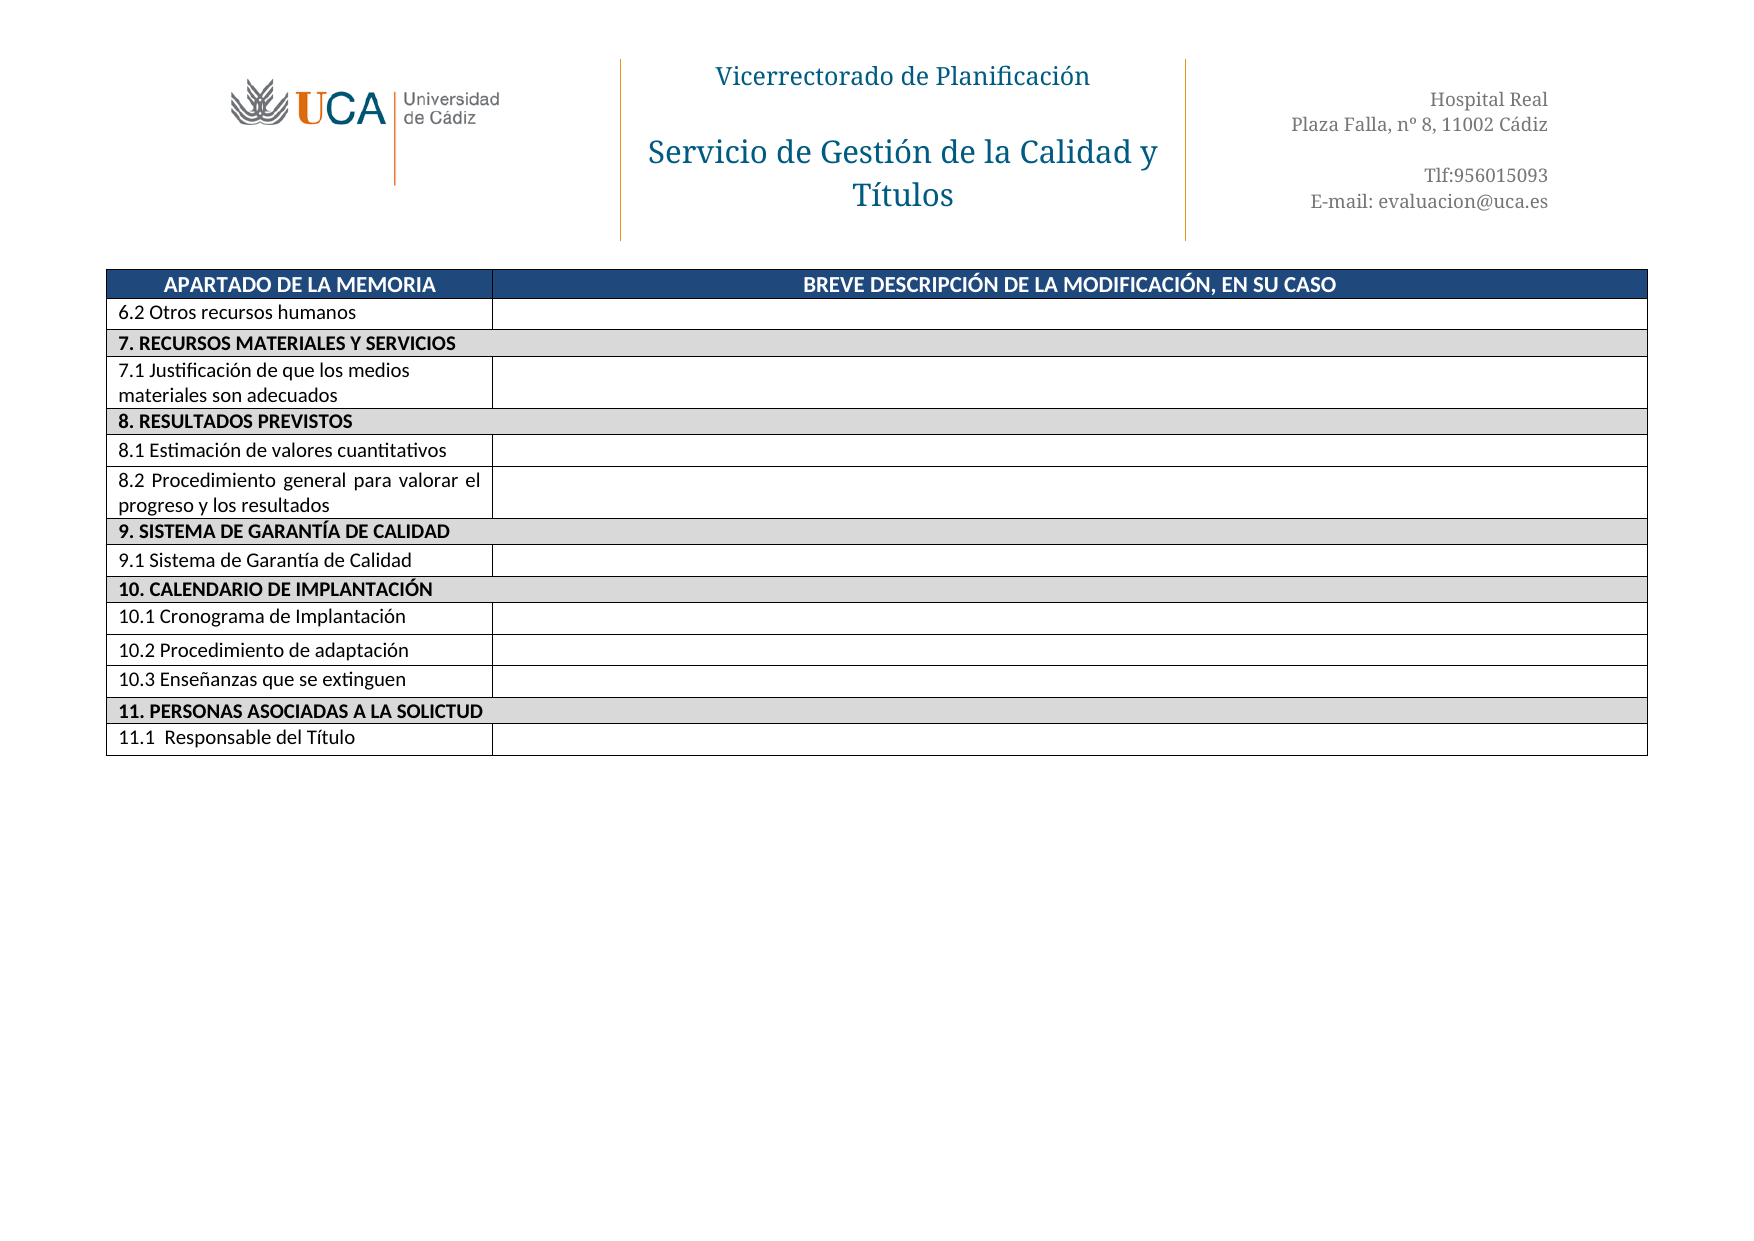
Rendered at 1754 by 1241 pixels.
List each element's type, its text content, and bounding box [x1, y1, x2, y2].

table_cell [493, 603, 1647, 634]
table_cell 10. CALENDARIO DE IMPLANTACIÓN [107, 577, 1647, 602]
table_cell 10.1 Cronograma de Implantación [107, 603, 492, 634]
table_cell [493, 357, 1647, 408]
table_cell 9.1 Sistema de Garantía de Calidad [107, 545, 492, 576]
table_header BREVE DESCRIPCIÓN DE LA MODIFICACIÓN, EN SU CASO [493, 270, 1647, 298]
table_cell [493, 545, 1647, 576]
table_cell 11. PERSONAS ASOCIADAS A LA SOLICTUD [107, 698, 1647, 723]
table_cell 7. RECURSOS MATERIALES Y SERVICIOS [107, 330, 1647, 356]
table_header APARTADO DE LA MEMORIA [107, 270, 492, 298]
table_cell 9. SISTEMA DE GARANTÍA DE CALIDAD [107, 519, 1647, 544]
table_cell [493, 435, 1647, 466]
table_cell 6.2 Otros recursos humanos [107, 299, 492, 329]
table_cell 11.1 Responsable del Título [107, 724, 492, 755]
table_cell 8.1 Estimación de valores cuantitativos [107, 435, 492, 466]
table_cell 8.2 Procedimiento general para valorar el progreso y los resultados [107, 467, 492, 518]
table_cell [493, 635, 1647, 665]
table_cell 8. RESULTADOS PREVISTOS [107, 409, 1647, 434]
table_cell [493, 724, 1647, 755]
table_cell [493, 467, 1647, 518]
table_cell 10.2 Procedimiento de adaptación [107, 635, 492, 665]
table_cell 10.3 Enseñanzas que se extinguen [107, 666, 492, 697]
table_cell [493, 666, 1647, 697]
picture [228, 74, 504, 190]
table_cell [493, 299, 1647, 329]
table_cell 7.1 Justificación de que los medios materiales son adecuados [107, 357, 492, 408]
